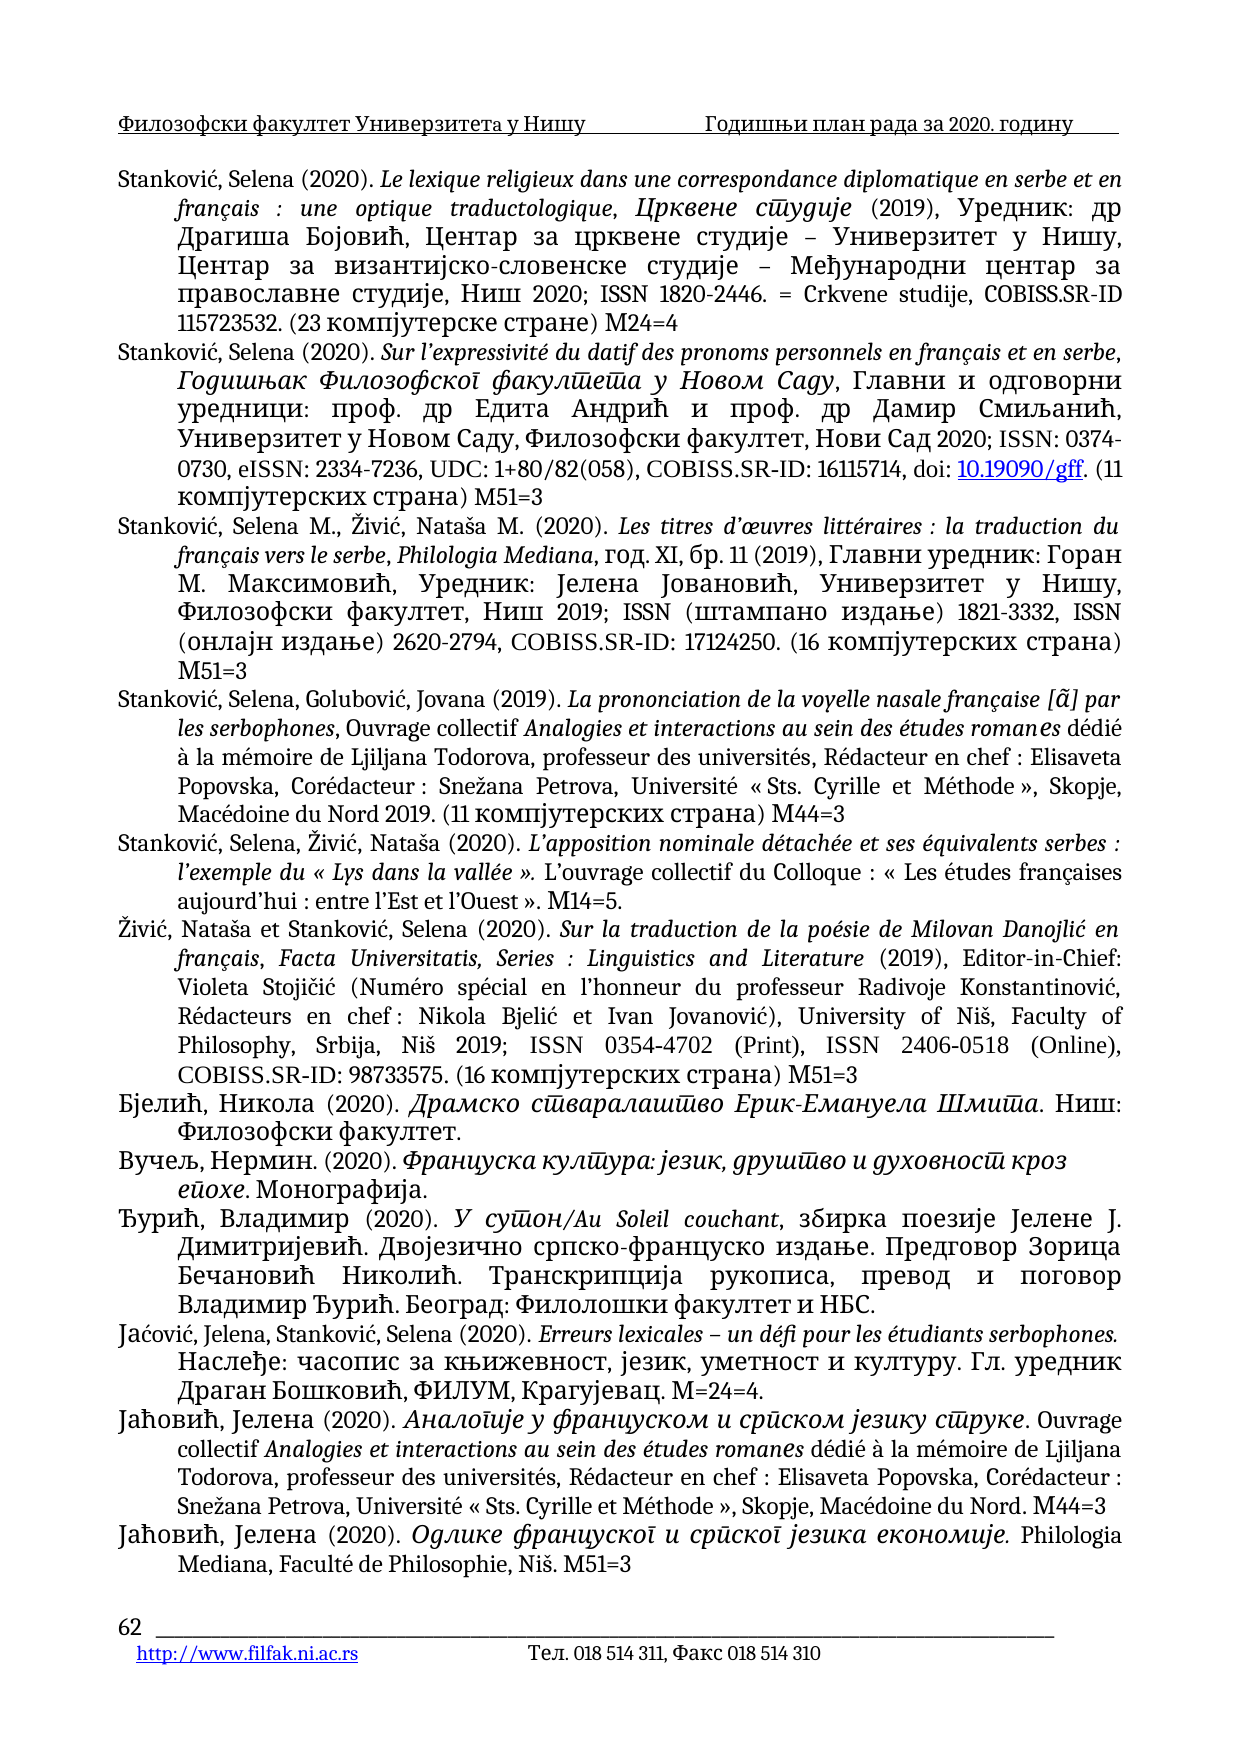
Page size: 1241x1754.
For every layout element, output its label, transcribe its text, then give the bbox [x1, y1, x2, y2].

text Stanković, Selena (2020). Sur l’expressivité du datif des pronoms personnels en français et en serbe, Годишњак Филозофског факултета у Новом Саду, Главни и одговорни уредници: проф. др Едита Андрић и проф. др Дамир Смиљанић, Универзитет у Новом Саду, Филозофски факултет, Нови Сад 2020; ISSN: 0374-0730, eISSN: 2334-7236, UDC: 1+80/82(058), COBISS.SR-ID: 16115714, doi: 10.19090/gff. (11 компјутерских страна) M51=3 [118, 338, 1122, 512]
text Вучељ, Нермин. (2020). Француска култура: језик, друштво и духовност кроз епохе. Монографија. [118, 1147, 1122, 1204]
text Јаћовић, Јелена (2020). Аналогије у француском и српском језику струке. Ouvrage collectif Analogies et interactions au sein des études romanеs dédié à la mémoire de Ljiljana Todorova, professeur des universités, Rédacteur en chef : Elisaveta Popovska, Corédacteur : Snežana Petrova, Université « Sts. Cyrille et Méthode », Skopje, Macédoine du Nord. М44=3 [118, 1406, 1122, 1521]
text Јаćović, Jelena, Stanković, Selena (2020). Erreurs lexicales – un défi pour les étudiants serbophones. Наслеђе: часопис за књижевност, језик, уметност и културу. Гл. уредник Драган Бошковић, ФИЛУМ, Крагујевац. М=24=4. [118, 1319, 1122, 1406]
text Stanković, Selena, Živić, Nataša (2020). L’apposition nominale détachée et ses équivalents serbes : l’exemple du « Lys dans la vallée ». L’ouvrage collectif du Colloque : « Les études françaises aujourd’hui : entre l’Est et l’Ouest ». М14=5. [118, 829, 1122, 915]
text Јаћовић, Јелена (2020). Одлике француског и српског језика економије. Philologia Mediana, Faculté de Philosophie, Niš. M51=3 [118, 1521, 1122, 1578]
text Бјелић, Никола (2020). Драмско стваралаштво Ерик-Емануела Шмита. Ниш: Филозофски факултет. [118, 1089, 1122, 1147]
text Živić, Nataša et Stanković, Selena (2020). Sur la traduction de la poésie de Milovan Danojlić en français, Facta Universitatis, Series : Linguistics and Literature (2019), Editor-in-Chief: Violeta Stojičić (Numéro spécial en l’honneur du professeur Radivoje Konstantinović, Rédacteurs en chef : Nikola Bjelić et Ivan Jovanović), University of Niš, Faculty of Philosophy, Srbija, Niš 2019; ISSN 0354-4702 (Print), ISSN 2406-0518 (Online), COBISS.SR-ID: 98733575. (16 компјутерских страна) М51=3 [118, 915, 1122, 1089]
text Stanković, Selena M., Živić, Nataša M. (2020). Les titres d’œuvres littéraires : la traduction du français vers le serbe, Philologia Mediana, год. XI, бр. 11 (2019), Главни уредник: Горан М. Максимовић, Уредник: Јелена Јовановић, Универзитет у Нишу, Филозофски факултет, Ниш 2019; ISSN (штампано издање) 1821-3332, ISSN (онлајн издање) 2620-2794, COBISS.SR-ID: 17124250. (16 компјутерских страна) М51=3 [118, 512, 1122, 685]
text Stanković, Selena, Golubović, Jovana (2019). La prononciation de la voyelle nasale française [ɑ̃] par les serbophones, Ouvrage collectif Analogies et interactions au sein des études romanеs dédié à la mémoire de Ljiljana Todorova, professeur des universités, Rédacteur en chef : Elisaveta Popovska, Corédacteur : Snežana Petrova, Université « Sts. Cyrille et Méthode », Skopje, Macédoine du Nord 2019. (11 компјутерских страна) М44=3 [118, 685, 1122, 829]
text Stanković, Selena (2020). Le lexique religieux dans une correspondance diplomatique en serbe et en français : une optique traductologique, Црквене студије (2019), Уредник: др Драгиша Бојовић, Центар за црквене студије – Универзитет у Нишу, Центар за византијско-словенске студије – Међународни центар за православне студије, Ниш 2020; ISSN 1820-2446. = Crkvene studije, COBISS.SR-ID 115723532. (23 компјутерске стране) М24=4 [118, 165, 1122, 338]
text Ђурић, Владимир (2020). У сутон/Au Soleil couchant, збирка поезије Јелене Ј. Димитријевић. Двојезично српско-француско издање. Предговор Зорица Бечановић Николић. Транскрипција рукописа, превод и поговор Владимир Ђурић. Београд: Филолошки факултет и НБС. [118, 1204, 1122, 1319]
